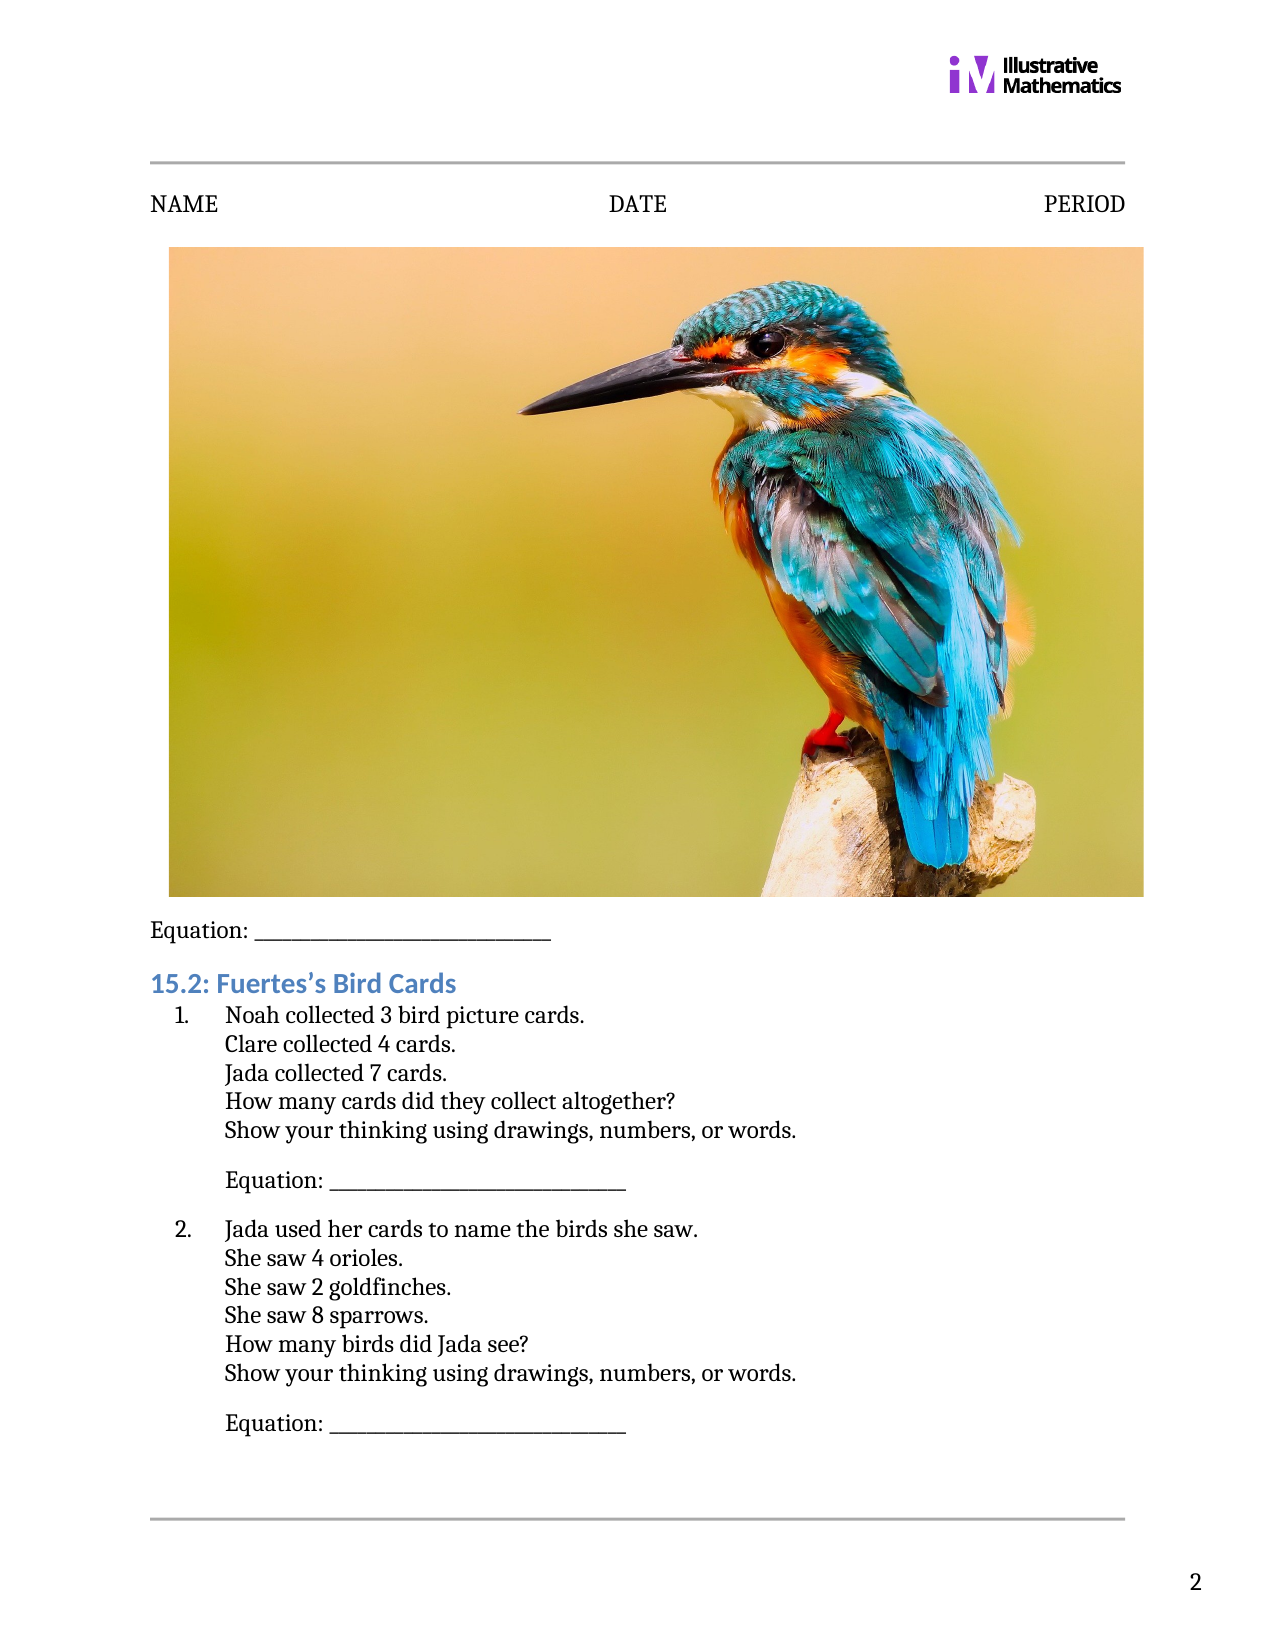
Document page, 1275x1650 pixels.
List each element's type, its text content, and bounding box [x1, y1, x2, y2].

list Equation: ________________________________ [175, 1166, 1125, 1194]
picture [949, 55, 1121, 93]
list Noah collected 3 bird picture cards. Clare collected 4 cards. Jada collected 7 cards. How many cards did they collect altogether? Show your thinking using drawings, numbers, or words. [175, 1001, 1125, 1145]
picture [168, 247, 1144, 897]
subtitle 15.2: Fuertes’s Bird Cards [150, 965, 1125, 1001]
text Equation: ________________________________ [150, 916, 1125, 944]
list Equation: ________________________________ [175, 1408, 1125, 1437]
list Jada used her cards to name the birds she saw. She saw 4 orioles. She saw 2 goldfinches. She saw 8 sparrows. How many birds did Jada see? Show your thinking using drawings, numbers, or words. [175, 1215, 1125, 1388]
